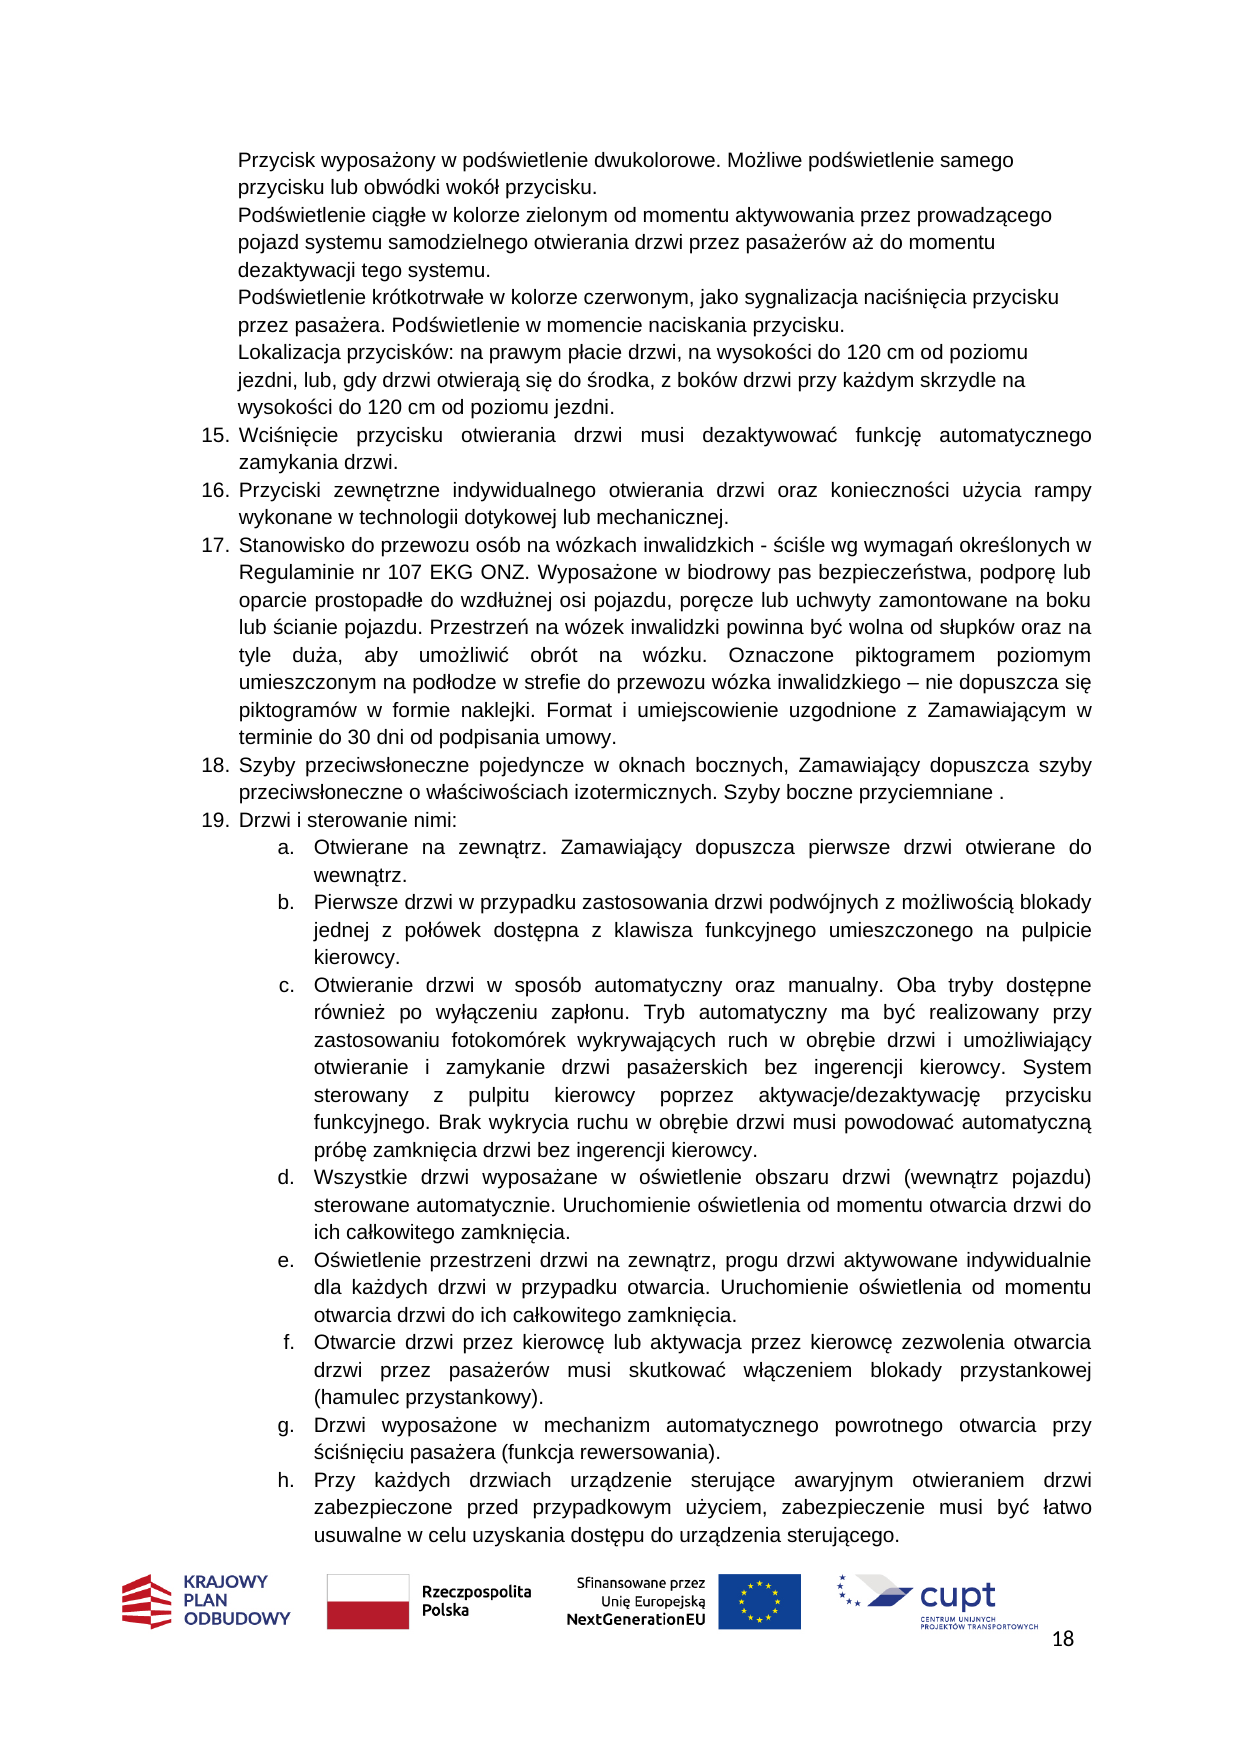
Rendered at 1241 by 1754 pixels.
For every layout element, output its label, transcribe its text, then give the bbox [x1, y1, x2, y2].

picture [106, 1555, 1052, 1647]
list Przy każdych drzwiach urządzenie sterujące awaryjnym otwieraniem drzwi zabezpieczone przed przypadkowym użyciem, zabezpieczenie musi być łatwo usuwalne w celu uzyskania dostępu do urządzenia sterującego. [295, 1468, 1092, 1547]
list Podświetlenie krótkotrwałe w kolorze czerwonym, jako sygnalizacja naciśnięcia przycisku przez pasażera. Podświetlenie w momencie naciskania przycisku. [238, 285, 1092, 337]
list Drzwi wyposażone w mechanizm automatycznego powrotnego otwarcia przy ściśnięciu pasażera (funkcja rewersowania). [295, 1413, 1092, 1464]
list Oświetlenie przestrzeni drzwi na zewnątrz, progu drzwi aktywowane indywidualnie dla każdych drzwi w przypadku otwarcia. Uruchomienie oświetlenia od momentu otwarcia drzwi do ich całkowitego zamknięcia. [295, 1248, 1092, 1327]
list Przyciski zewnętrzne indywidualnego otwierania drzwi oraz konieczności użycia rampy wykonane w technologii dotykowej lub mechanicznej. [201, 478, 1092, 529]
list Wszystkie drzwi wyposażane w oświetlenie obszaru drzwi (wewnątrz pojazdu) sterowane automatycznie. Uruchomienie oświetlenia od momentu otwarcia drzwi do ich całkowitego zamknięcia. [295, 1165, 1092, 1244]
list Drzwi i sterowanie nimi: [201, 808, 1092, 832]
list Lokalizacja przycisków: na prawym płacie drzwi, na wysokości do od poziomu jezdni, lub, gdy drzwi otwierają się do środka, z boków drzwi przy każdym skrzydle na wysokości do od poziomu jezdni. [238, 340, 1092, 419]
list Wciśnięcie przycisku otwierania drzwi musi dezaktywować funkcję automatycznego zamykania drzwi. [201, 423, 1092, 474]
list Otwieranie drzwi w sposób automatyczny oraz manualny. Oba tryby dostępne również po wyłączeniu zapłonu. Tryb automatyczny ma być realizowany przy zastosowaniu fotokomórek wykrywających ruch w obrębie drzwi i umożliwiający otwieranie i zamykanie drzwi pasażerskich bez ingerencji kierowcy. System sterowany z pulpitu kierowcy poprzez aktywacje/dezaktywację przycisku funkcyjnego. Brak wykrycia ruchu w obrębie drzwi musi powodować automatyczną próbę zamknięcia drzwi bez ingerencji kierowcy. [295, 973, 1092, 1162]
list Podświetlenie ciągłe w kolorze zielonym od momentu aktywowania przez prowadzącego pojazd systemu samodzielnego otwierania drzwi przez pasażerów aż do momentu dezaktywacji tego systemu. [238, 203, 1092, 282]
list Otwierane na zewnątrz. Zamawiający dopuszcza pierwsze drzwi otwierane do wewnątrz. [295, 835, 1092, 887]
list Pierwsze drzwi w przypadku zastosowania drzwi podwójnych z możliwością blokady jednej z połówek dostępna z klawisza funkcyjnego umieszczonego na pulpicie kierowcy. [295, 890, 1092, 969]
list Otwarcie drzwi przez kierowcę lub aktywacja przez kierowcę zezwolenia otwarcia drzwi przez pasażerów musi skutkować włączeniem blokady przystankowej (hamulec przystankowy). [295, 1330, 1092, 1409]
list Stanowisko do przewozu osób na wózkach inwalidzkich - ściśle wg wymagań określonych w Regulaminie nr 107 EKG ONZ. Wyposażone w biodrowy pas bezpieczeństwa, podporę lub oparcie prostopadłe do wzdłużnej osi pojazdu, poręcze lub uchwyty zamontowane na boku lub ścianie pojazdu. Przestrzeń na wózek inwalidzki powinna być wolna od słupków oraz na tyle duża, aby umożliwić obrót na wózku. Oznaczone piktogramem poziomym umieszczonym na podłodze w strefie do przewozu wózka inwalidzkiego – nie dopuszcza się piktogramów w formie naklejki. Format i umiejscowienie uzgodnione z Zamawiającym w terminie do 30 dni od podpisania umowy. [201, 533, 1092, 749]
list Przycisk wyposażony w podświetlenie dwukolorowe. Możliwe podświetlenie samego przycisku lub obwódki wokół przycisku. [238, 148, 1092, 199]
list Szyby przeciwsłoneczne pojedyncze w oknach bocznych, Zamawiający dopuszcza szyby przeciwsłoneczne o właściwościach izotermicznych. Szyby boczne przyciemniane . [201, 753, 1092, 804]
